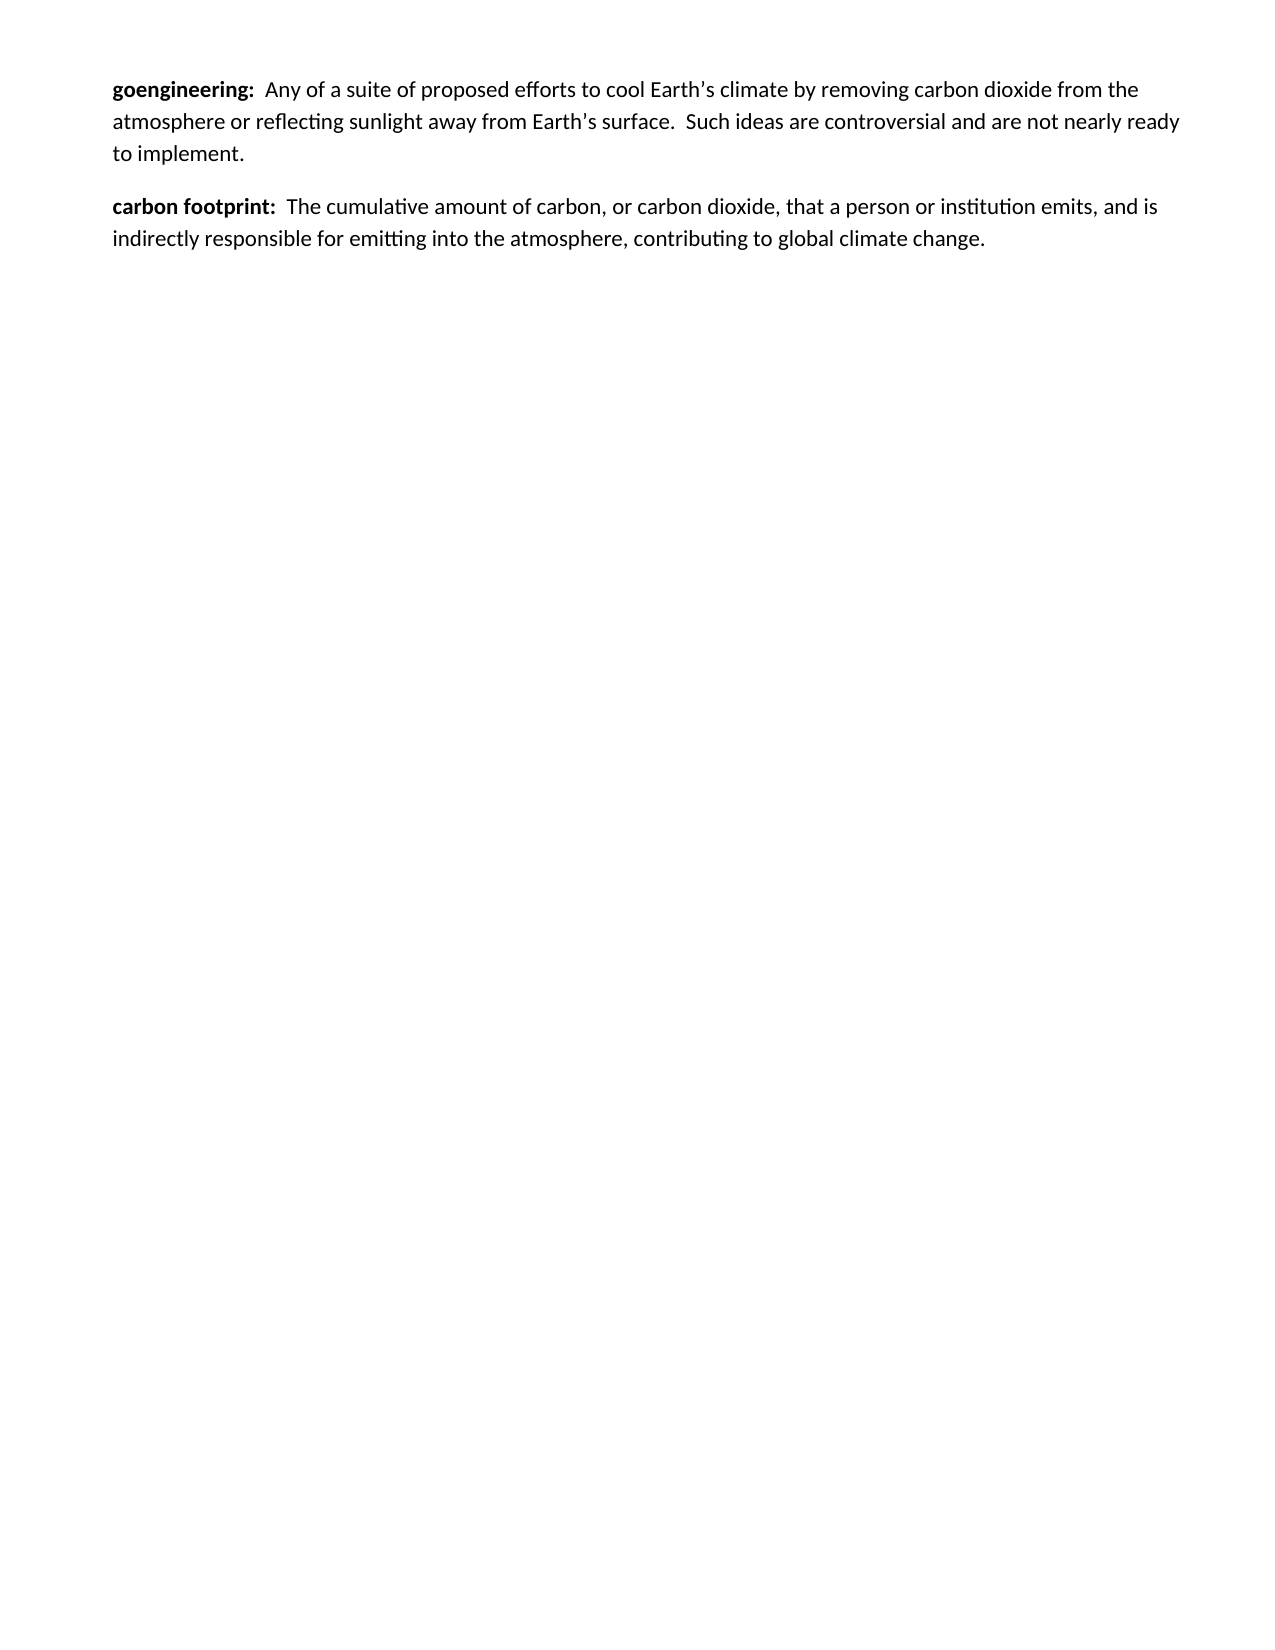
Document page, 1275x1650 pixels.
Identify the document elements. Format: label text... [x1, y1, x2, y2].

text goengineering: Any of a suite of proposed efforts to cool Earth’s climate by removing carbon dioxide from the atmosphere or reflecting sunlight away from Earth’s surface. Such ideas are controversial and are not nearly ready to implement. [112, 75, 1200, 167]
text carbon footprint: The cumulative amount of carbon, or carbon dioxide, that a person or institution emits, and is indirectly responsible for emitting into the atmosphere, contributing to global climate change. [112, 192, 1200, 253]
